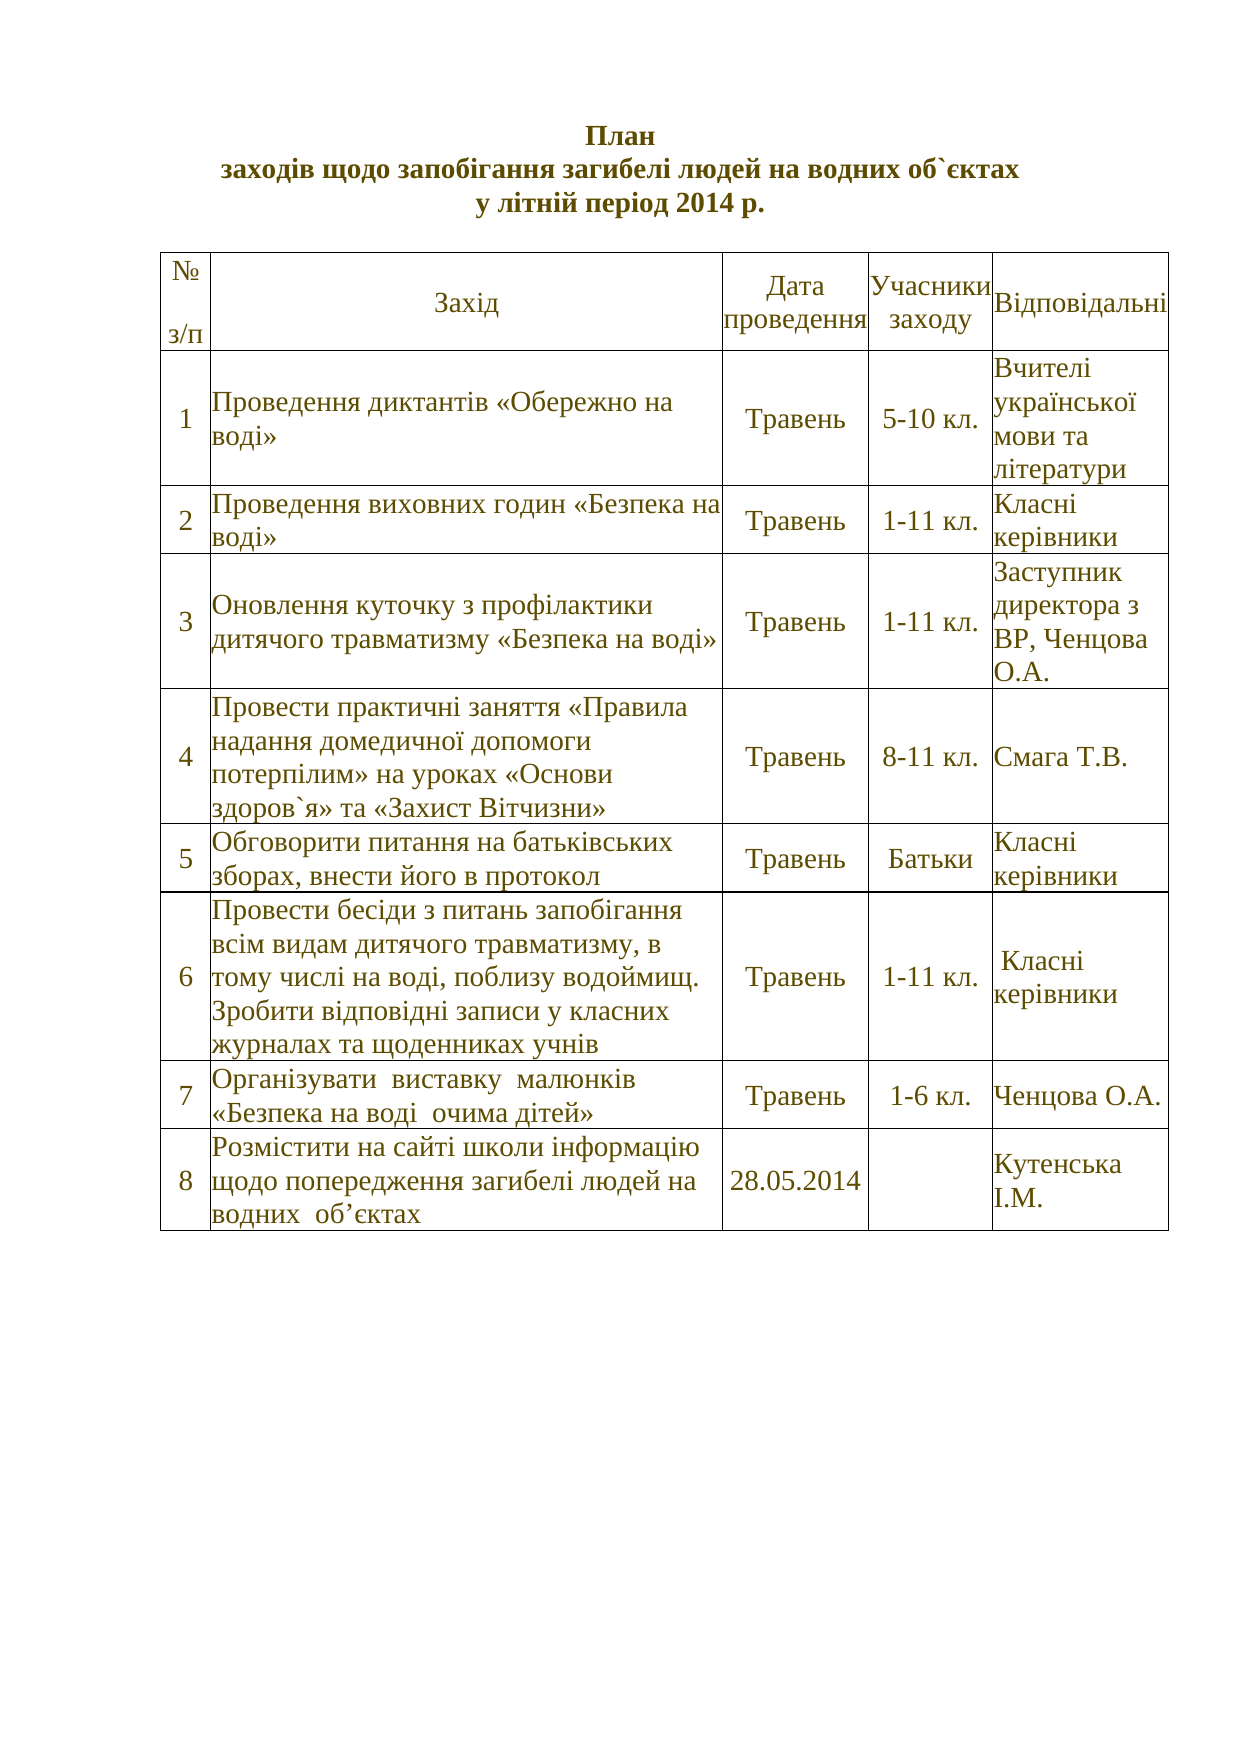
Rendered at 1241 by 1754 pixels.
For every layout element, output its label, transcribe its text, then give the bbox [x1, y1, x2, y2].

table_cell 5 [161, 824, 210, 891]
table_cell Кутенська І.М. [993, 1129, 1168, 1230]
table_cell Смага Т.В. [993, 689, 1168, 823]
table_header Дата проведення [723, 253, 868, 349]
table_cell 1-11 кл. [869, 893, 992, 1060]
table_cell 4 [161, 689, 210, 823]
table_cell Проведення виховних годин «Безпека на воді» [211, 486, 722, 553]
table_cell Травень [723, 689, 868, 823]
table_cell Ченцова О.А. [993, 1061, 1168, 1128]
table_cell Вчителі української мови та літератури [993, 351, 1168, 485]
table_header Учасники заходу [869, 253, 992, 349]
text заходів щодо запобігання загибелі людей на водних об`єктах [88, 152, 1152, 185]
table_cell Травень [723, 1061, 868, 1128]
table_cell 7 [161, 1061, 210, 1128]
table_header № з/п [161, 253, 210, 349]
table_cell Оновлення куточку з профілактики дитячого травматизму «Безпека на воді» [211, 554, 722, 688]
table_cell Організувати виставку малюнків «Безпека на воді очима дітей» [211, 1061, 722, 1128]
table_cell Класні керівники [993, 824, 1168, 891]
table_cell Провести практичні заняття «Правила надання домедичної допомоги потерпілим» на уроках «Основи здоров`я» та «Захист Вітчизни» [211, 689, 722, 823]
table_cell Провести бесіди з питань запобігання всім видам дитячого травматизму, в тому числі на воді, поблизу водоймищ. Зробити відповідні записи у класних журналах та щоденниках учнів [211, 893, 722, 1060]
table_cell Травень [723, 351, 868, 485]
table_cell 1-11 кл. [869, 554, 992, 688]
table_cell Травень [723, 824, 868, 891]
table_cell [869, 1129, 992, 1230]
table_cell Заступник директора з ВР, Ченцова О.А. [993, 554, 1168, 688]
table_cell 28.05.2014 [723, 1129, 868, 1230]
text у літній період 2014 р. [88, 185, 1152, 219]
table_header Відповідальні [993, 253, 1168, 349]
table_cell Проведення диктантів «Обережно на воді» [211, 351, 722, 485]
table_cell 3 [161, 554, 210, 688]
text План [88, 118, 1152, 152]
table_cell 5-10 кл. [869, 351, 992, 485]
table_cell 1 [161, 351, 210, 485]
table_cell Батьки [869, 824, 992, 891]
table_cell Розмістити на сайті школи інформацію щодо попередження загибелі людей на водних об’єктах [211, 1129, 722, 1230]
table_cell Травень [723, 554, 868, 688]
table_cell Класні керівники [993, 486, 1168, 553]
table_cell 1-6 кл. [869, 1061, 992, 1128]
table_cell 6 [161, 893, 210, 1060]
table_cell Обговорити питання на батьківських зборах, внести його в протокол [211, 824, 722, 891]
table_cell 8 [161, 1129, 210, 1230]
table_cell 1-11 кл. [869, 486, 992, 553]
table_cell Травень [723, 893, 868, 1060]
table_cell 8-11 кл. [869, 689, 992, 823]
table_header Захід [211, 253, 722, 349]
table_cell 2 [161, 486, 210, 553]
table_cell Травень [723, 486, 868, 553]
table_cell Класні керівники [993, 893, 1168, 1060]
